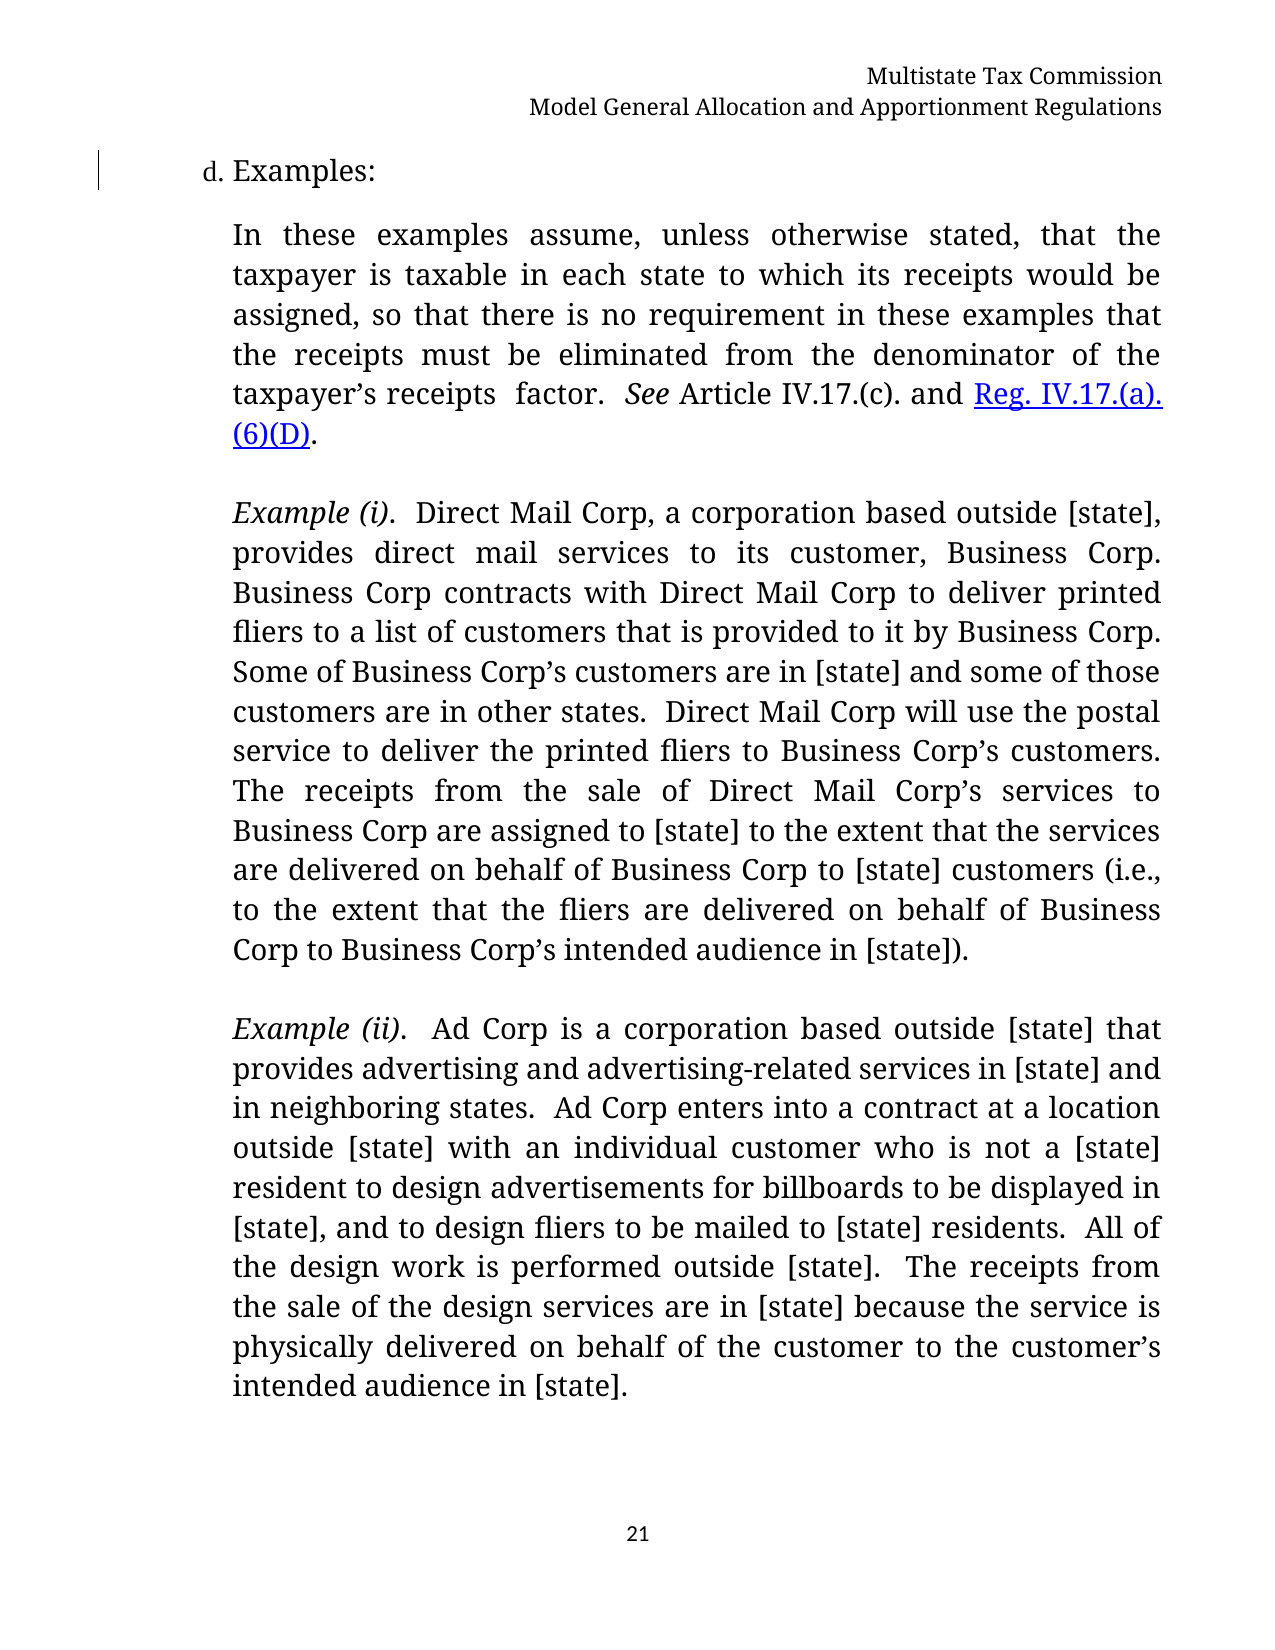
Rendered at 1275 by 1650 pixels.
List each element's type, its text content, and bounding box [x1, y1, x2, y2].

text In these examples assume, unless otherwise stated, that the taxpayer is taxable in each state to which its receipts would be assigned, so that there is no requirement in these examples that the receipts must be eliminated from the denominator of the taxpayer’s receipts factor. See Article IV.17.(c). and Reg. IV.17.(a).(6)(D). [232, 215, 1162, 453]
text Example (ii). Ad Corp is a corporation based outside [state] that provides advertising and advertising-related services in [state] and in neighboring states. Ad Corp enters into a contract at a location outside [state] with an individual customer who is not a [state] resident to design advertisements for billboards to be displayed in [state], and to design fliers to be mailed to [state] residents. All of the design work is performed outside [state]. The receipts from the sale of the design services are in [state] because the service is physically delivered on behalf of the customer to the customer’s intended audience in [state]. [232, 1008, 1162, 1405]
text Example (i). Direct Mail Corp, a corporation based outside [state], provides direct mail services to its customer, Business Corp. Business Corp contracts with Direct Mail Corp to deliver printed fliers to a list of customers that is provided to it by Business Corp. Some of Business Corp’s customers are in [state] and some of those customers are in other states. Direct Mail Corp will use the postal service to deliver the printed fliers to Business Corp’s customers. The receipts from the sale of Direct Mail Corp’s services to Business Corp are assigned to [state] to the extent that the services are delivered on behalf of Business Corp to [state] customers (i.e., to the extent that the fliers are delivered on behalf of Business Corp to Business Corp’s intended audience in [state]). [232, 492, 1162, 969]
list Examples: [202, 150, 1162, 190]
